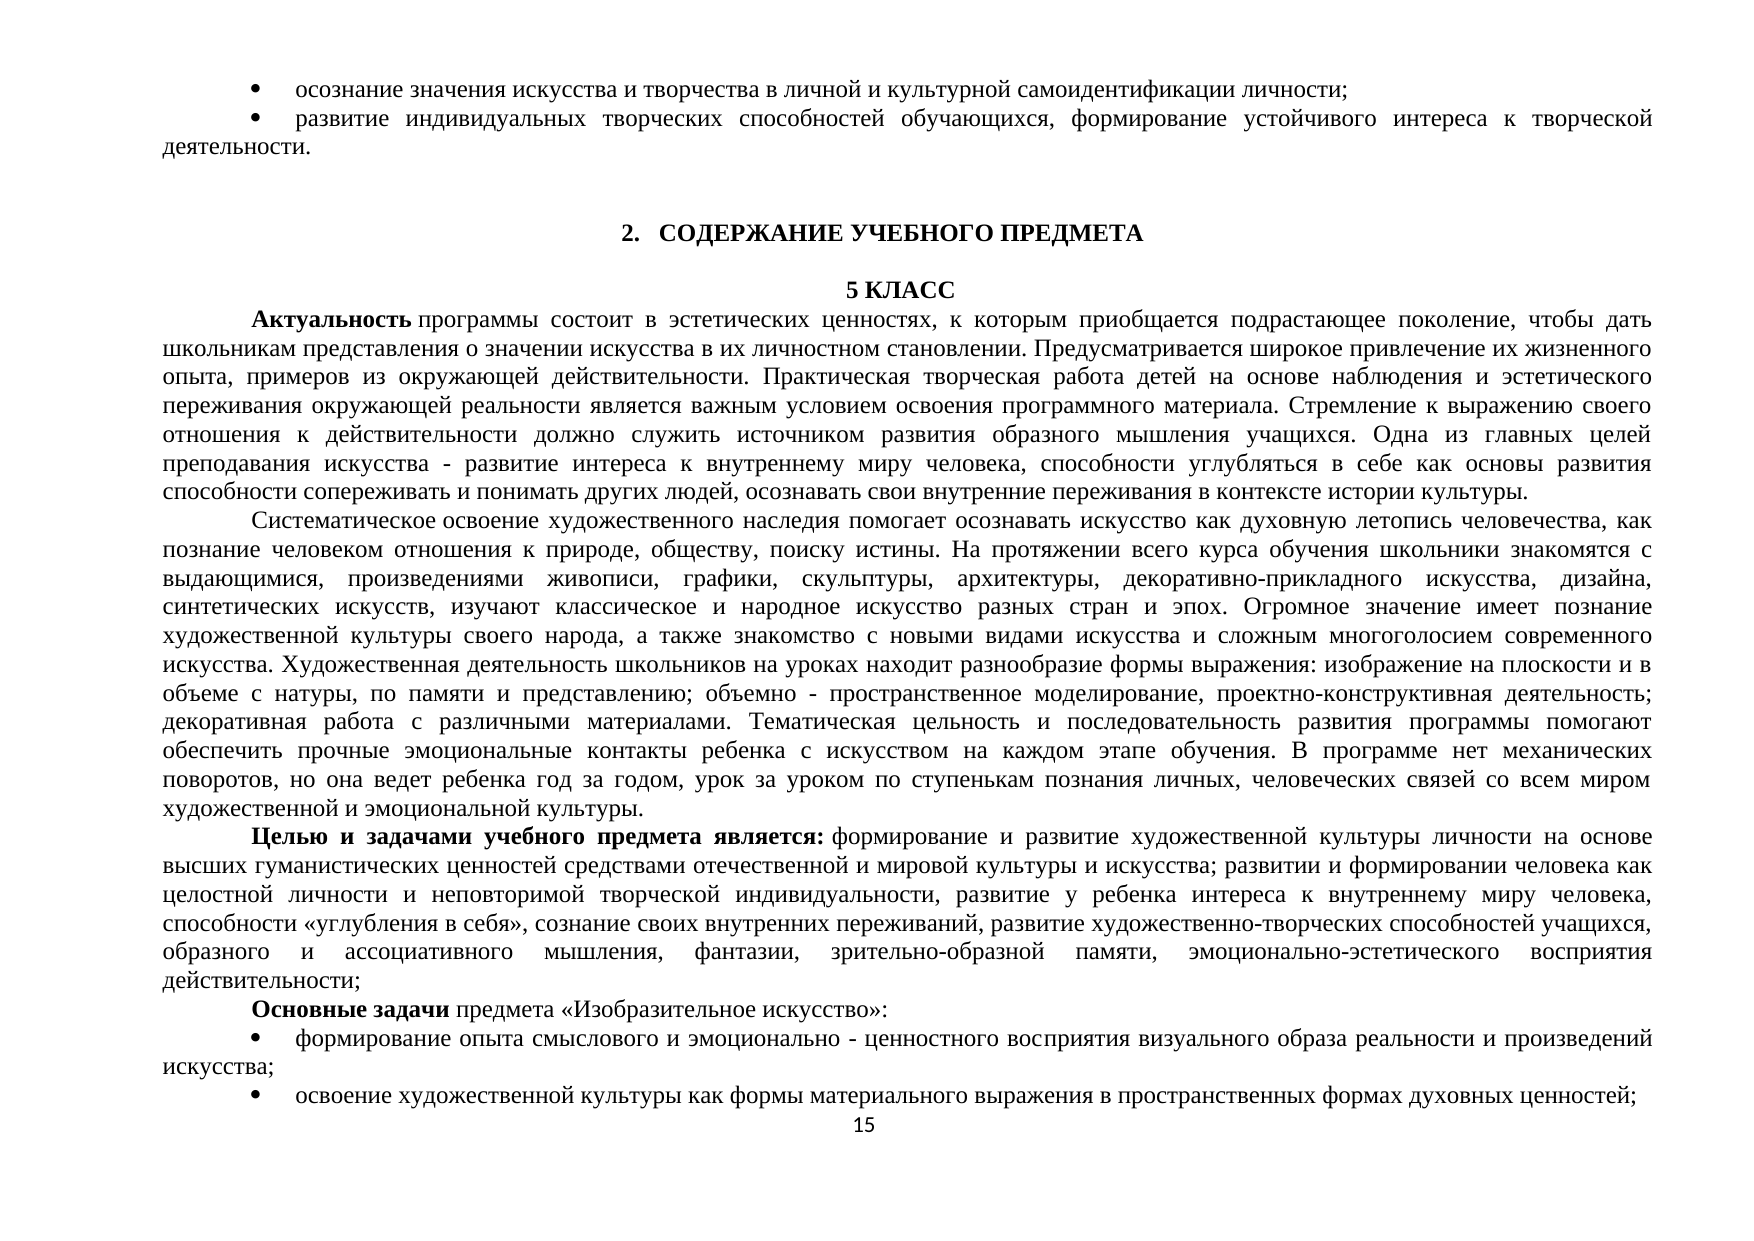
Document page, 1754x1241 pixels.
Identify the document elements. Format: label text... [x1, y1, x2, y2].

list СОДЕРЖАНИЕ УЧЕБНОГО ПРЕДМЕТА [111, 218, 1653, 246]
text Целью и задачами учебного предмета является: формирование и развитие художественной культуры личности на основе высших гуманистических ценностей средствами отечественной и мировой культуры и искусства; развитии и формировании человека как целостной личности и неповторимой творческой индивидуальности, развитие у ребенка интереса к внутреннему миру человека, способности «углубления в себя», сознание своих внутренних переживаний, развитие художественно-творческих способностей учащихся, образного и ассоциативного мышления, фантазии, зрительно-образной памяти, эмоционально-эстетического восприятия действительности; [162, 821, 1653, 994]
list развитие индивидуальных творческих способностей обучающихся, формирование устойчивого интереса к творческой деятельности. [162, 103, 1653, 160]
text Систематическое освоение художественного наследия помогает осознавать искусство как духовную летопись человечества, как познание человеком отношения к природе, обществу, поиску истины. На протяжении всего курса обучения школьники знакомятся с выдающимися, произведениями живописи, графики, скульптуры, архитектуры, декоративно-прикладного искусства, дизайна, синтетических искусств, изучают классическое и народное искусство разных стран и эпох. Огромное значение имеет познание художественной культуры своего народа, а также знакомство с новыми видами искусства и сложным многоголосием современного искусства. Художественная деятельность школьников на уроках находит разнообразие формы выражения: изображение на плоскости и в объеме с натуры, по памяти и представлению; объемно - пространственное моделирование, проектно-конструктивная деятельность; декоративная работа с различными материалами. Тематическая цельность и последовательность развития программы помогают обеспечить прочные эмоциональные контакты ребенка с искусством на каждом этапе обучения. В программе нет механических поворотов, но она ведет ребенка год за годом, урок за уроком по ступенькам познания личных, человеческих связей со всем миром художественной и эмоциональной культуры. [162, 505, 1653, 821]
text 5 КЛАСС [74, 275, 1653, 304]
list освоение художественной культуры как формы материального выражения в пространственных формах духовных ценностей; [162, 1080, 1653, 1109]
list осознание значения искусства и творчества в личной и культурной самоидентификации личности; [162, 74, 1653, 103]
text Основные задачи предмета «Изобразительное искусство»: [162, 994, 1653, 1023]
list формирование опыта смыслового и эмоционально - ценностного восприятия визуального образа реальности и произведений искусства; [162, 1023, 1653, 1080]
text Актуальность программы состоит в эстетических ценностях, к которым приобщается подрастающее поколение, чтобы дать школьникам представления о значении искусства в их личностном становлении. Предусматривается широкое привлечение их жизненного опыта, примеров из окружающей действительности. Практическая творческая работа детей на основе наблюдения и эстетического переживания окружающей реальности является важным условием освоения программного материала. Стремление к выражению своего отношения к действительности должно служить источником развития образного мышления учащихся. Одна из главных целей преподавания искусства - развитие интереса к внутреннему миру человека, способности углубляться в себе как основы развития способности сопереживать и понимать других людей, осознавать свои внутренние переживания в контексте истории культуры. [162, 304, 1653, 505]
